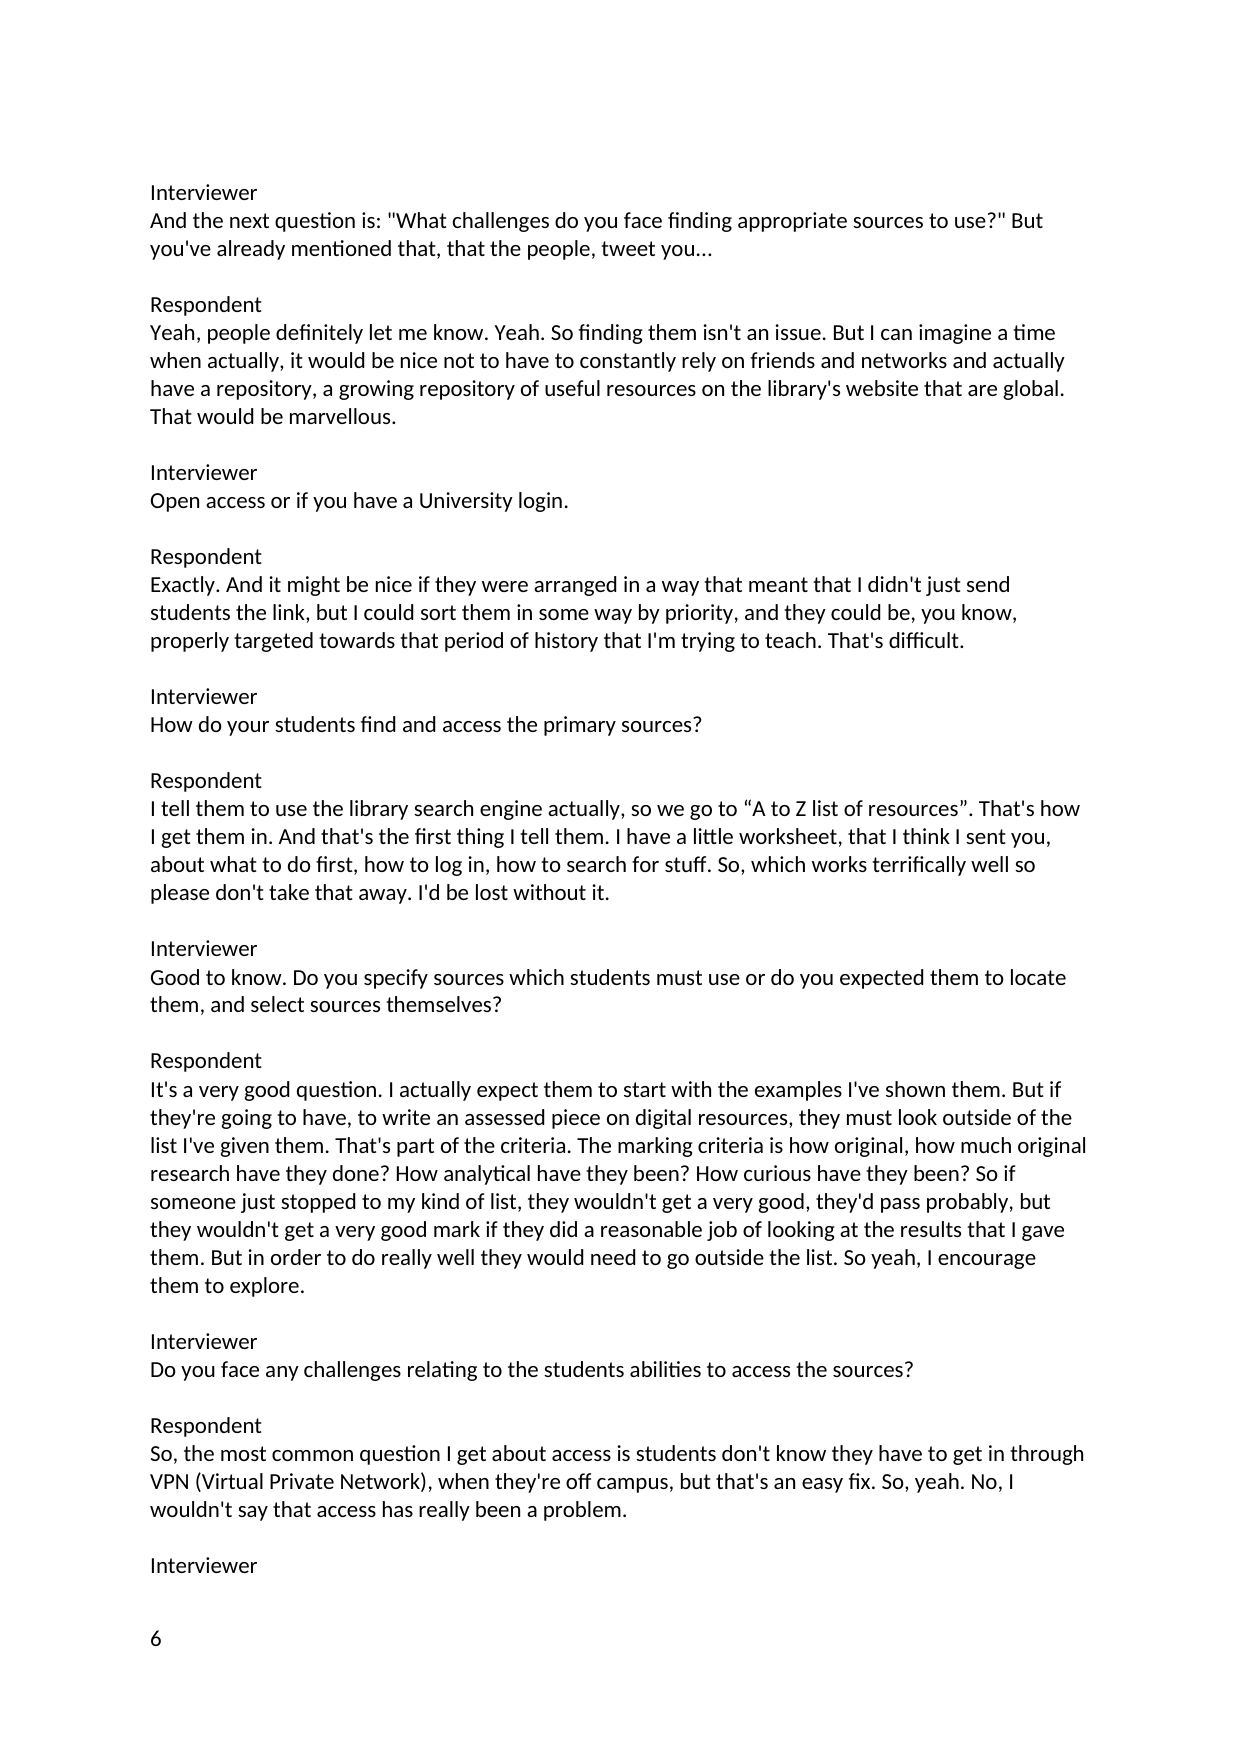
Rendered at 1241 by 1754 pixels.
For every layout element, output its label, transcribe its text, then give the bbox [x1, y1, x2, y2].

text Good to know. Do you specify sources which students must use or do you expected them to locate them, and select sources themselves? [150, 963, 1090, 1019]
text I tell them to use the library search engine actually, so we go to “A to Z list of resources”. That's how I get them in. And that's the first thing I tell them. I have a little worksheet, that I think I sent you, about what to do first, how to log in, how to search for stuff. So, which works terrifically well so please don't take that away. I'd be lost without it. [150, 794, 1090, 907]
text Respondent [150, 1411, 1090, 1439]
text Open access or if you have a University login. [150, 486, 1090, 514]
text Interviewer [150, 1551, 1090, 1579]
text So, the most common question I get about access is students don't know they have to get in through VPN (Virtual Private Network), when they're off campus, but that's an easy fix. So, yeah. No, I wouldn't say that access has really been a problem. [150, 1439, 1090, 1523]
text Yeah, people definitely let me know. Yeah. So finding them isn't an issue. But I can imagine a time when actually, it would be nice not to have to constantly rely on friends and networks and actually have a repository, a growing repository of useful resources on the library's website that are global. That would be marvellous. [150, 318, 1090, 430]
text How do your students find and access the primary sources? [150, 710, 1090, 738]
text And the next question is: "What challenges do you face finding appropriate sources to use?" But you've already mentioned that, that the people, tweet you... [150, 206, 1090, 262]
text Interviewer [150, 458, 1090, 486]
text Interviewer [150, 934, 1090, 963]
text Respondent [150, 1047, 1090, 1075]
text Do you face any challenges relating to the students abilities to access the sources? [150, 1355, 1090, 1383]
text Respondent [150, 542, 1090, 570]
text Interviewer [150, 682, 1090, 710]
text Exactly. And it might be nice if they were arranged in a way that meant that I didn't just send students the link, but I could sort them in some way by priority, and they could be, you know, properly targeted towards that period of history that I'm trying to teach. That's difficult. [150, 570, 1090, 654]
text Interviewer [150, 1327, 1090, 1355]
text Respondent [150, 290, 1090, 318]
text It's a very good question. I actually expect them to start with the examples I've shown them. But if they're going to have, to write an assessed piece on digital resources, they must look outside of the list I've given them. That's part of the criteria. The marking criteria is how original, how much original research have they done? How analytical have they been? How curious have they been? So if someone just stopped to my kind of list, they wouldn't get a very good, they'd pass probably, but they wouldn't get a very good mark if they did a reasonable job of looking at the results that I gave them. But in order to do really well they would need to go outside the list. So yeah, I encourage them to explore. [150, 1075, 1090, 1299]
text Respondent [150, 766, 1090, 794]
text Interviewer [150, 178, 1090, 206]
